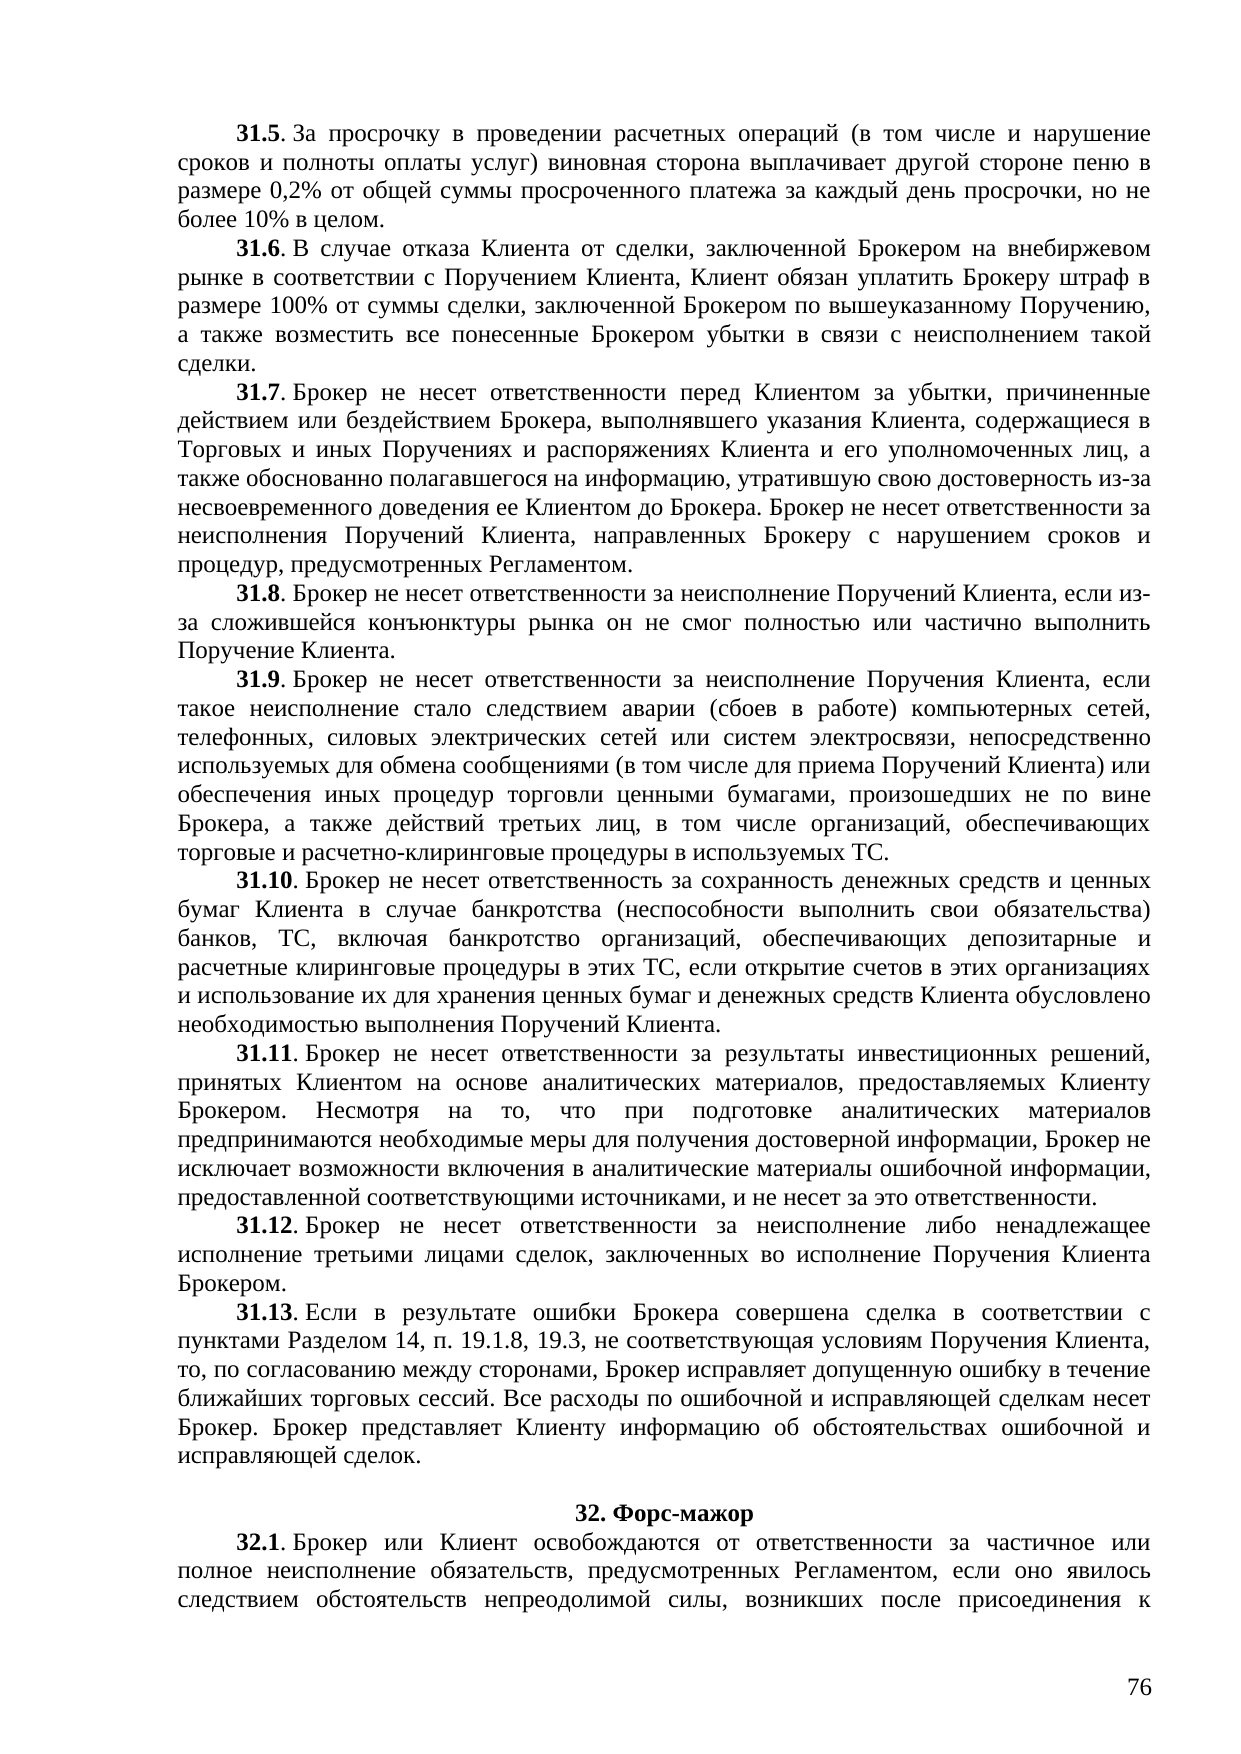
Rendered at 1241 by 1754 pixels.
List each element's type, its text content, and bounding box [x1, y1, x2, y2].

text 31.5. За просрочку в проведении расчетных операций (в том числе и нарушение сроков и полноты оплаты услуг) виновная сторона выплачивает другой стороне пеню в размере 0,2% от общей суммы просроченного платежа за каждый день просрочки, но не более 10% в целом. [177, 118, 1152, 233]
text 31.9. Брокер не несет ответственности за неисполнение Поручения Клиента, если такое неисполнение стало следствием аварии (сбоев в работе) компьютерных сетей, телефонных, силовых электрических сетей или систем электросвязи, непосредственно используемых для обмена сообщениями (в том числе для приема Поручений Клиента) или обеспечения иных процедур торговли ценными бумагами, произошедших не по вине Брокера, а также действий третьих лиц, в том числе организаций, обеспечивающих торговые и расчетно-клиринговые процедуры в используемых ТС. [177, 664, 1152, 866]
subtitle 32. Форс-мажор [177, 1498, 1152, 1527]
text 31.12. Брокер не несет ответственности за неисполнение либо ненадлежащее исполнение третьими лицами сделок, заключенных во исполнение Поручения Клиента Брокером. [177, 1211, 1152, 1297]
text 31.8. Брокер не несет ответственности за неисполнение Поручений Клиента, если из-за сложившейся конъюнктуры рынка он не смог полностью или частично выполнить Поручение Клиента. [177, 578, 1152, 664]
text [177, 1527, 1152, 1613]
text 31.6. В случае отказа Клиента от сделки, заключенной Брокером на внебиржевом рынке в соответствии с Поручением Клиента, Клиент обязан уплатить Брокеру штраф в размере 100% от суммы сделки, заключенной Брокером по вышеуказанному Поручению, а также возместить все понесенные Брокером убытки в связи с неисполнением такой сделки. [177, 233, 1152, 377]
text 31.10. Брокер не несет ответственность за сохранность денежных средств и ценных бумаг Клиента в случае банкротства (неспособности выполнить свои обязательства) банков, ТС, включая банкротство организаций, обеспечивающих депозитарные и расчетные клиринговые процедуры в этих ТС, если открытие счетов в этих организациях и использование их для хранения ценных бумаг и денежных средств Клиента обусловлено необходимостью выполнения Поручений Клиента. [177, 866, 1152, 1038]
text 31.13. Если в результате ошибки Брокера совершена сделка в соответствии с пунктами Разделом 14, п. 19.1.8, 19.3, не соответствующая условиям Поручения Клиента, то, по согласованию между сторонами, Брокер исправляет допущенную ошибку в течение ближайших торговых сессий. Все расходы по ошибочной и исправляющей сделкам несет Брокер. Брокер представляет Клиенту информацию об обстоятельствах ошибочной и исправляющей сделок. [177, 1297, 1152, 1469]
text 31.11. Брокер не несет ответственности за результаты инвестиционных решений, принятых Клиентом на основе аналитических материалов, предоставляемых Клиенту Брокером. Несмотря на то, что при подготовке аналитических материалов предпринимаются необходимые меры для получения достоверной информации, Брокер не исключает возможности включения в аналитические материалы ошибочной информации, предоставленной соответствующими источниками, и не несет за это ответственности. [177, 1038, 1152, 1211]
text 31.7. Брокер не несет ответственности перед Клиентом за убытки, причиненные действием или бездействием Брокера, выполнявшего указания Клиента, содержащиеся в Торговых и иных Поручениях и распоряжениях Клиента и его уполномоченных лиц, а также обоснованно полагавшегося на информацию, утратившую свою достоверность из-за несвоевременного доведения ее Клиентом до Брокера. Брокер не несет ответственности за неисполнения Поручений Клиента, направленных Брокеру с нарушением сроков и процедур, предусмотренных Регламентом. [177, 377, 1152, 578]
